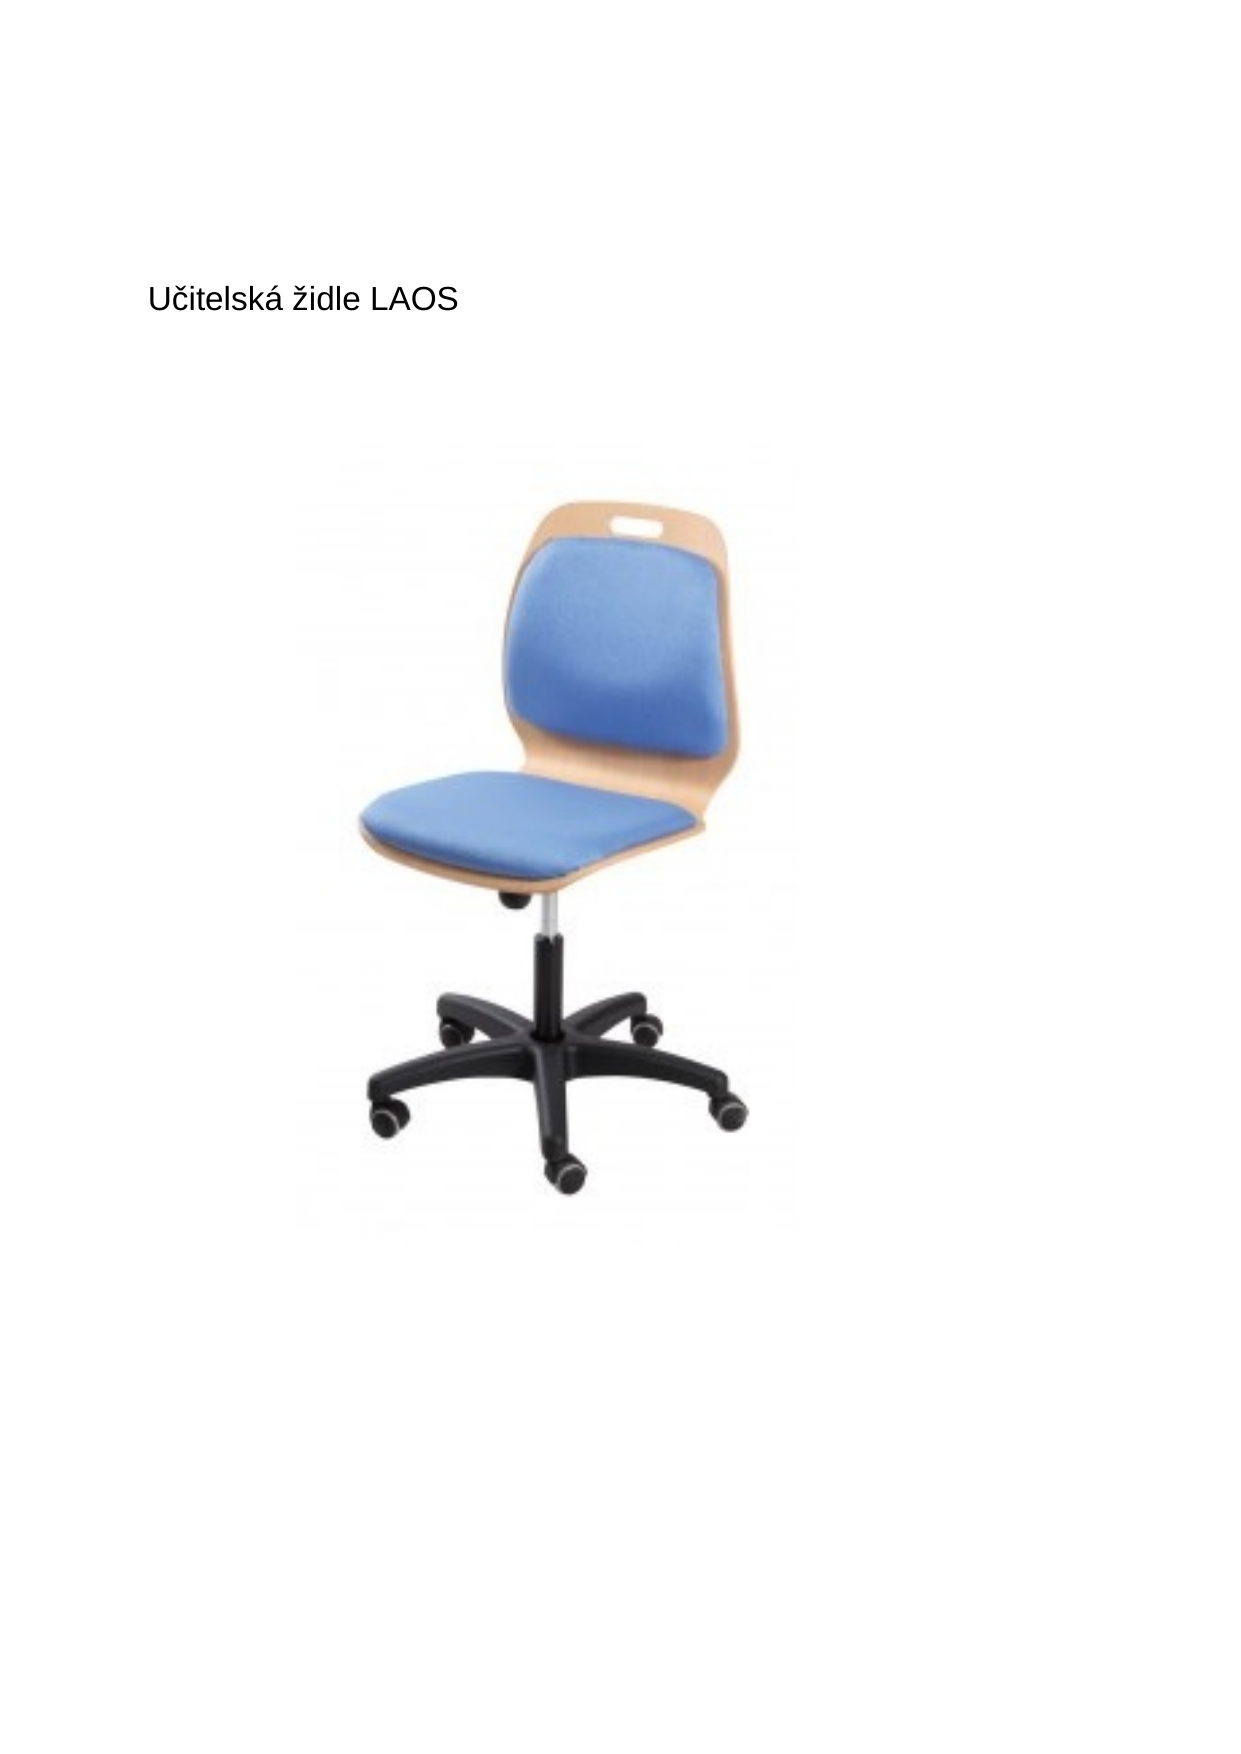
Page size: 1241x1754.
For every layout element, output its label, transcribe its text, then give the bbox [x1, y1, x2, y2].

picture [233, 423, 914, 1340]
text Učitelská židle LAOS [148, 279, 1093, 318]
